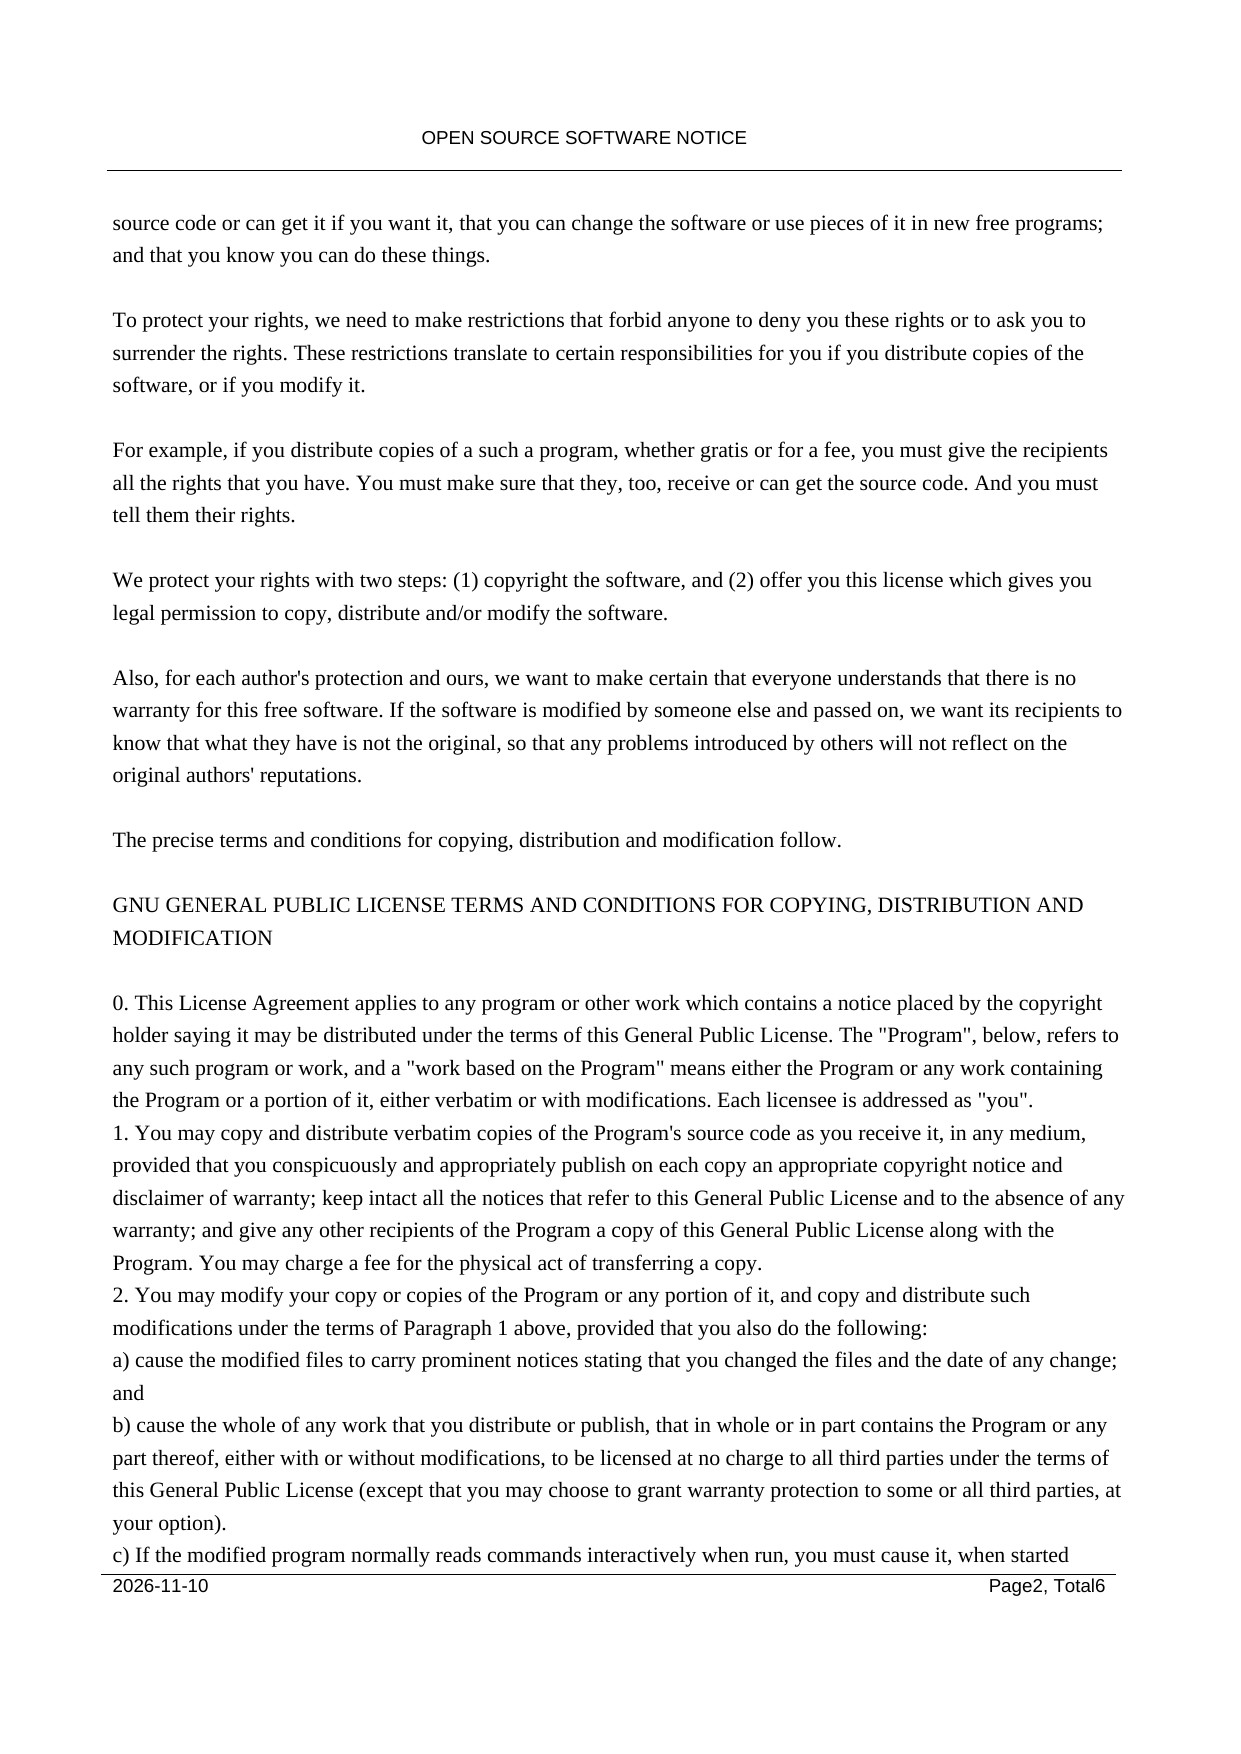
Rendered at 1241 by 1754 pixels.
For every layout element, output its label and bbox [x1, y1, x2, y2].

text [112, 206, 1128, 1571]
